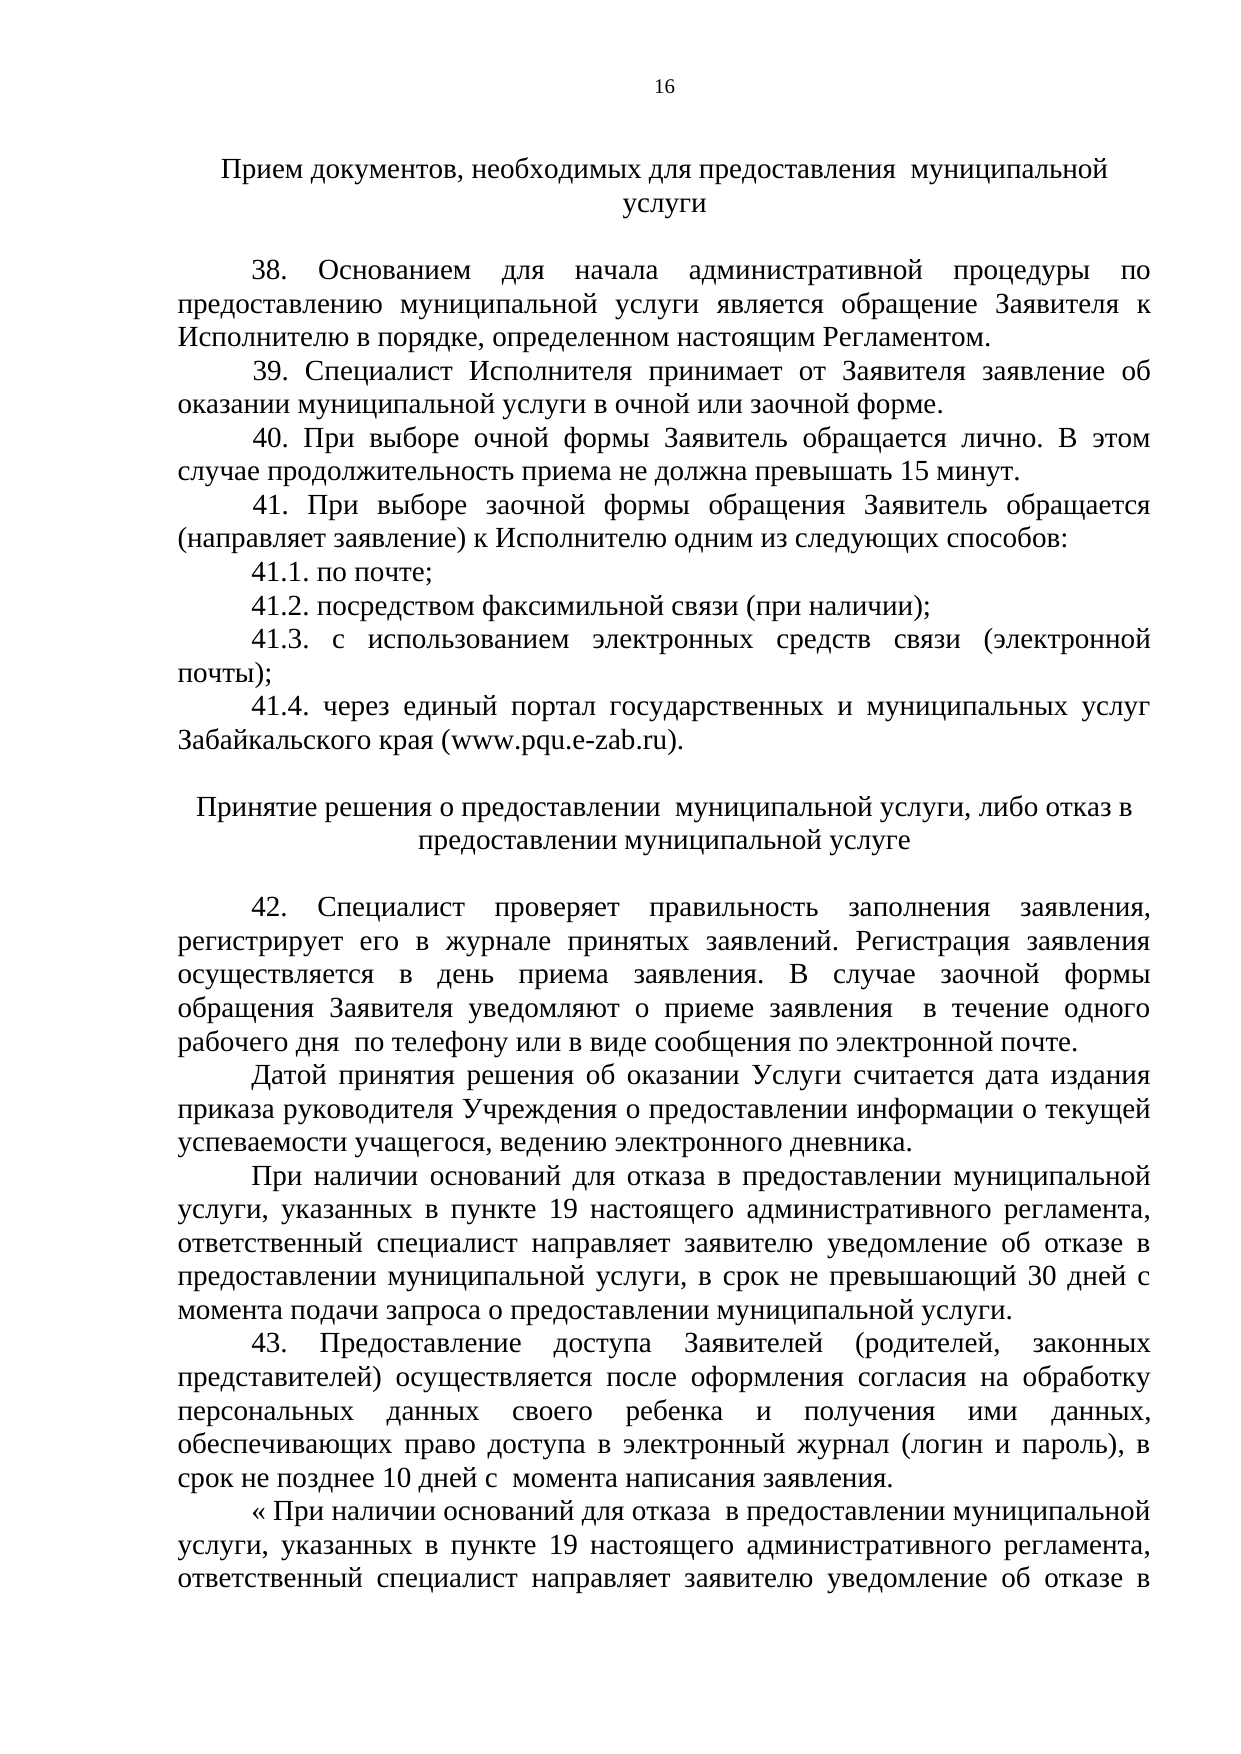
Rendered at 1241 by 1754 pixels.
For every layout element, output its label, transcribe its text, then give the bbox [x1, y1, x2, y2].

text 38. Основанием для начала административной процедуры по предоставлению муниципальной услуги является обращение Заявителя к Исполнителю в порядке, определенном настоящим Регламентом. [177, 252, 1152, 353]
text 43. Предоставление доступа Заявителей (родителей, законных представителей) осуществляется после оформления согласия на обработку персональных данных своего ребенка и получения ими данных, обеспечивающих право доступа в электронный журнал (логин и пароль), в срок не позднее 10 дней с момента написания заявления. [177, 1326, 1152, 1493]
text 41.4. через единый портал государственных и муниципальных услуг Забайкальского края (www.pqu.e-zab.ru). [177, 688, 1152, 755]
text 41.2. посредством факсимильной связи (при наличии); [177, 588, 1152, 621]
text 41.3. с использованием электронных средств связи (электронной почты); [177, 621, 1152, 688]
text Датой принятия решения об оказании Услуги считается дата издания приказа руководителя Учреждения о предоставлении информации о текущей успеваемости учащегося, ведению электронного дневника. [177, 1057, 1152, 1158]
text При наличии оснований для отказа в предоставлении муниципальной услуги, указанных в пункте 19 настоящего административного регламента, ответственный специалист направляет заявителю уведомление об отказе в предоставлении муниципальной услуги, в срок не превышающий 30 дней с момента подачи запроса о предоставлении муниципальной услуги. [177, 1158, 1152, 1326]
text 39. Специалист Исполнителя принимает от Заявителя заявление об оказании муниципальной услуги в очной или заочной форме. [177, 353, 1152, 420]
text 40. При выборе очной формы Заявитель обращается лично. В этом случае продолжительность приема не должна превышать 15 минут. [177, 420, 1152, 487]
text Прием документов, необходимых для предоставления муниципальной услуги [177, 152, 1152, 219]
text 42. Специалист проверяет правильность заполнения заявления, регистрирует его в журнале принятых заявлений. Регистрация заявления осуществляется в день приема заявления. В случае заочной формы обращения Заявителя уведомляют о приеме заявления в течение одного рабочего дня по телефону или в виде сообщения по электронной почте. [177, 889, 1152, 1057]
text 41. При выборе заочной формы обращения Заявитель обращается (направляет заявление) к Исполнителю одним из следующих способов: [177, 487, 1152, 554]
text Принятие решения о предоставлении муниципальной услуги, либо отказ в предоставлении муниципальной услуге [177, 789, 1152, 856]
text 41.1. по почте; [177, 554, 1152, 588]
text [177, 1493, 1152, 1594]
